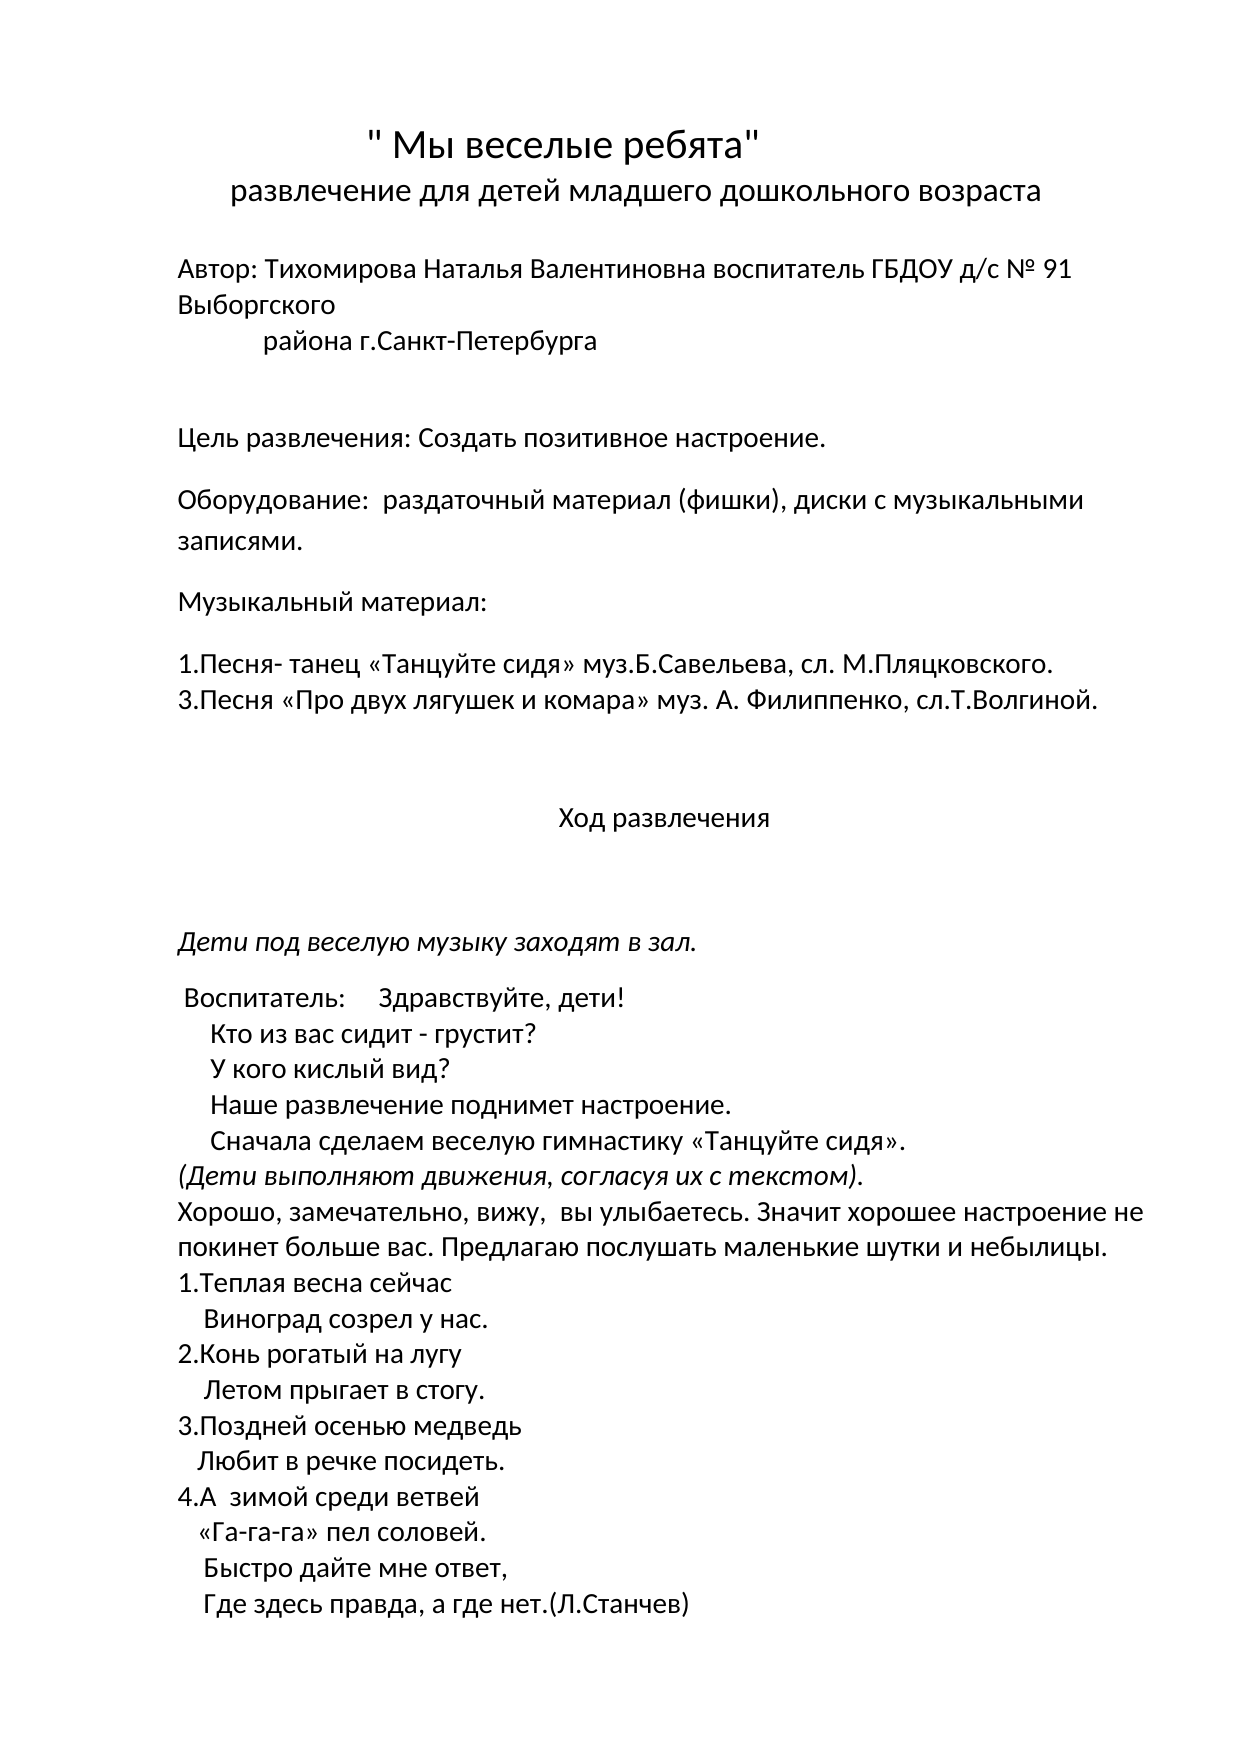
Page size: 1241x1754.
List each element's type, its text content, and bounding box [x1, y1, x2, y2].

text 4.А зимой среди ветвей [177, 1478, 1152, 1513]
text развлечение для детей младшего дошкольного возраста [177, 169, 1152, 210]
text Виноград созрел у нас. [177, 1300, 1152, 1335]
text «Га-га-га» пел соловей. [177, 1513, 1152, 1549]
text района г.Санкт-Петербурга [177, 322, 1152, 357]
text Воспитатель: Здравствуйте, дети! [177, 979, 1152, 1015]
text 1.Теплая весна сейчас [177, 1264, 1152, 1300]
text Автор: Тихомирова Наталья Валентиновна воспитатель ГБДОУ д/с № 91 Выборгского [177, 250, 1152, 322]
text Любит в речке посидеть. [177, 1442, 1152, 1478]
text Ход развлечения [177, 799, 1152, 835]
text Оборудование: раздаточный материал (фишки), диски с музыкальными записями. [177, 481, 1152, 557]
text Наше развлечение поднимет настроение. [177, 1086, 1152, 1122]
text 1.Песня- танец «Танцуйте сидя» муз.Б.Савельева, сл. М.Пляцковского. [177, 645, 1152, 681]
text Дети под веселую музыку заходят в зал. [177, 923, 1152, 958]
text Цель развлечения: Создать позитивное настроение. [177, 419, 1152, 455]
text Сначала сделаем веселую гимнастику «Танцуйте сидя». [177, 1122, 1152, 1157]
text 3.Поздней осенью медведь [177, 1407, 1152, 1442]
text У кого кислый вид? [177, 1050, 1152, 1086]
text Кто из вас сидит - грустит? [177, 1015, 1152, 1050]
text Где здесь правда, а где нет.(Л.Станчев) [177, 1585, 1152, 1620]
text Хорошо, замечательно, вижу, вы улыбаетесь. Значит хорошее настроение не покинет больше вас. Предлагаю послушать маленькие шутки и небылицы. [177, 1193, 1152, 1264]
text 2.Конь рогатый на лугу [177, 1335, 1152, 1371]
text (Дети выполняют движения, согласуя их с текстом). [177, 1157, 1152, 1193]
text Летом прыгает в стогу. [177, 1371, 1152, 1407]
text 3.Песня «Про двух лягушек и комара» муз. А. Филиппенко, сл.Т.Волгиной. [177, 681, 1152, 717]
text Быстро дайте мне ответ, [177, 1549, 1152, 1585]
text Музыкальный материал: [177, 583, 1152, 619]
text " Мы веселые ребята" [177, 118, 1152, 169]
